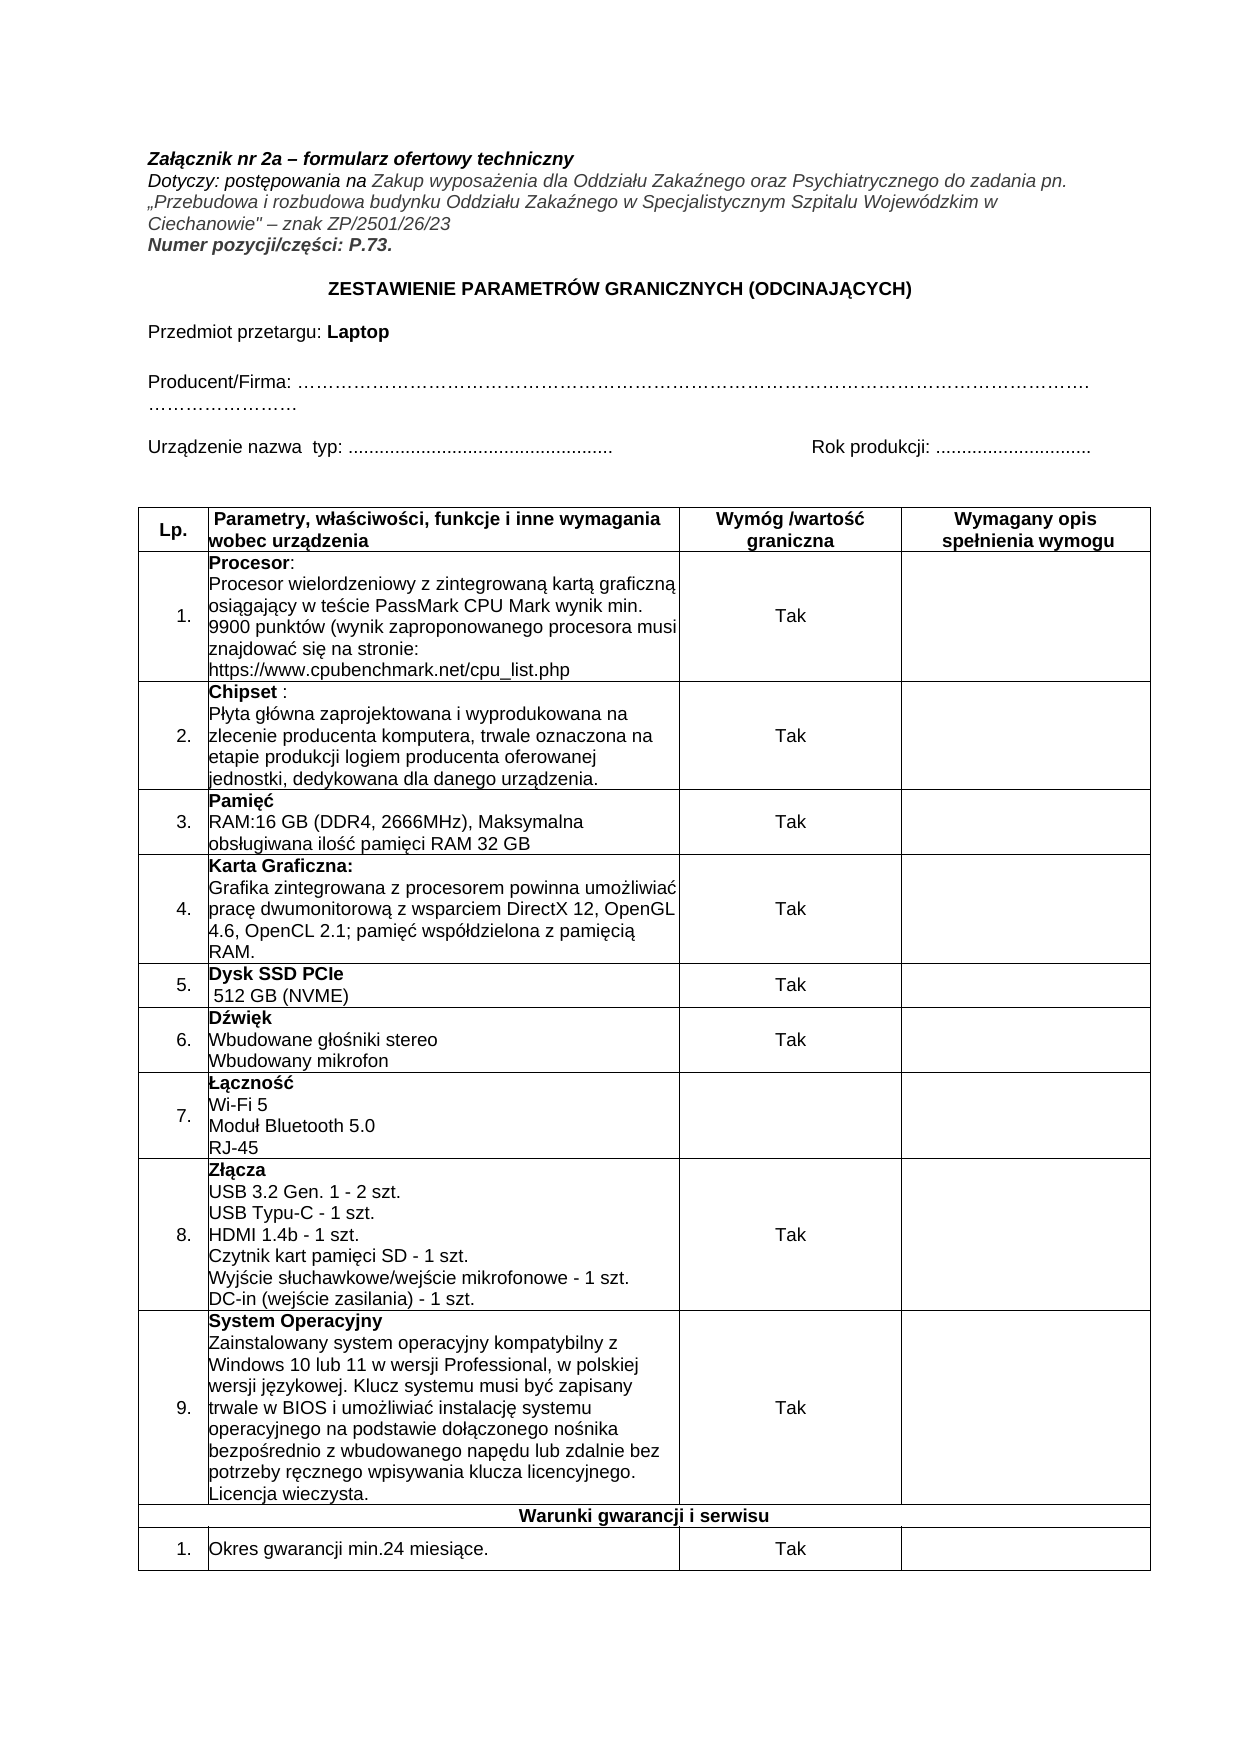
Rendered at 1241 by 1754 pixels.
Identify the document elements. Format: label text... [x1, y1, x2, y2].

table_cell [902, 790, 1150, 854]
table_cell Tak [680, 790, 901, 854]
table_cell Tak [680, 964, 901, 1006]
table_cell Pamięć RAM:16 GB (DDR4, 2666MHz), Maksymalna obsługiwana ilość pamięci RAM 32 GB [209, 790, 679, 854]
table_cell Karta Graficzna: Grafika zintegrowana z procesorem powinna umożliwiać pracę dwumonitorową z wsparciem DirectX 12, OpenGL 4.6, OpenCL 2.1; pamięć współdzielona z pamięcią RAM. [209, 855, 679, 963]
table_header Wymagany opis spełnienia wymogu [902, 508, 1150, 551]
table_cell [139, 1528, 208, 1570]
table_cell Okres gwarancji min.24 miesiące. [209, 1528, 679, 1570]
table_cell Złącza USB 3.2 Gen. 1 - 2 szt. USB Typu-C - 1 szt. HDMI 1.4b - 1 szt. Czytnik kart pamięci SD - 1 szt. Wyjście słuchawkowe/wejście mikrofonowe - 1 szt. DC-in (wejście zasilania) - 1 szt. [209, 1159, 679, 1310]
table_cell [139, 855, 208, 963]
table_cell [902, 1073, 1150, 1158]
table_header Parametry, właściwości, funkcje i inne wymagania wobec urządzenia [209, 508, 679, 551]
table_cell Dźwięk Wbudowane głośniki stereo Wbudowany mikrofon [209, 1008, 679, 1072]
table_cell Warunki gwarancji i serwisu [139, 1505, 1150, 1526]
table_cell [902, 855, 1150, 963]
table_cell Chipset : Płyta główna zaprojektowana i wyprodukowana na zlecenie producenta komputera, trwale oznaczona na etapie produkcji logiem producenta oferowanej jednostki, dedykowana dla danego urządzenia. [209, 682, 679, 789]
table_cell [902, 682, 1150, 789]
table_header Wymóg /wartość graniczna [680, 508, 901, 551]
table_cell Tak [680, 1311, 901, 1504]
table_cell [902, 964, 1150, 1006]
table_cell [139, 790, 208, 854]
table_cell [139, 1311, 208, 1504]
table_cell [680, 1073, 901, 1158]
text Producent/Firma: ……………………………………………………………………………………………………………….…………………… [148, 371, 1093, 414]
table_cell [902, 552, 1150, 681]
table_cell Tak [680, 855, 901, 963]
table_cell Procesor: Procesor wielordzeniowy z zintegrowaną kartą graficzną osiągający w teście PassMark CPU Mark wynik min. 9900 punktów (wynik zaproponowanego procesora musi znajdować się na stronie: https://www.cpubenchmark.net/cpu_list.php [209, 552, 679, 681]
table_cell System Operacyjny Zainstalowany system operacyjny kompatybilny z Windows 10 lub 11 w wersji Professional, w polskiej wersji językowej. Klucz systemu musi być zapisany trwale w BIOS i umożliwiać instalację systemu operacyjnego na podstawie dołączonego nośnika bezpośrednio z wbudowanego napędu lub zdalnie bez potrzeby ręcznego wpisywania klucza licencyjnego. Licencja wieczysta. [209, 1311, 679, 1504]
table_cell [139, 1159, 208, 1310]
table_cell Dysk SSD PCIe 512 GB (NVME) [209, 964, 679, 1006]
table_cell [902, 1159, 1150, 1310]
table_cell [139, 964, 208, 1006]
table_cell Tak [680, 552, 901, 681]
table_cell Tak [680, 682, 901, 789]
text Załącznik nr 2a – formularz ofertowy techniczny [148, 148, 1093, 169]
table_cell [902, 1008, 1150, 1072]
text Przedmiot przetargu: Laptop [148, 320, 1093, 342]
table_cell [902, 1528, 1150, 1570]
text Urządzenie nazwa typ: ................................................... Rok produkcji: .............................. [148, 435, 1093, 457]
table_cell [139, 552, 208, 681]
table_cell [139, 1073, 208, 1158]
table_cell Tak [680, 1159, 901, 1310]
table_cell Tak [680, 1528, 901, 1570]
table_cell Tak [680, 1008, 901, 1072]
table_cell [139, 1008, 208, 1072]
text Numer pozycji/części: P.73. [148, 234, 1093, 256]
table_cell Łączność Wi-Fi 5 Moduł Bluetooth 5.0 RJ-45 [209, 1073, 679, 1158]
text Dotyczy: postępowania na Zakup wyposażenia dla Oddziału Zakaźnego oraz Psychiatrycznego do zadania pn. „Przebudowa i rozbudowa budynku Oddziału Zakaźnego w Specjalistycznym Szpitalu Wojewódzkim w Ciechanowie" – znak ZP/2501/26/23 [148, 169, 1093, 234]
table_cell [902, 1311, 1150, 1504]
table_header Lp. [139, 508, 208, 551]
text ZESTAWIENIE PARAMETRÓW GRANICZNYCH (ODCINAJĄCYCH) [148, 277, 1093, 299]
table_cell [139, 682, 208, 789]
